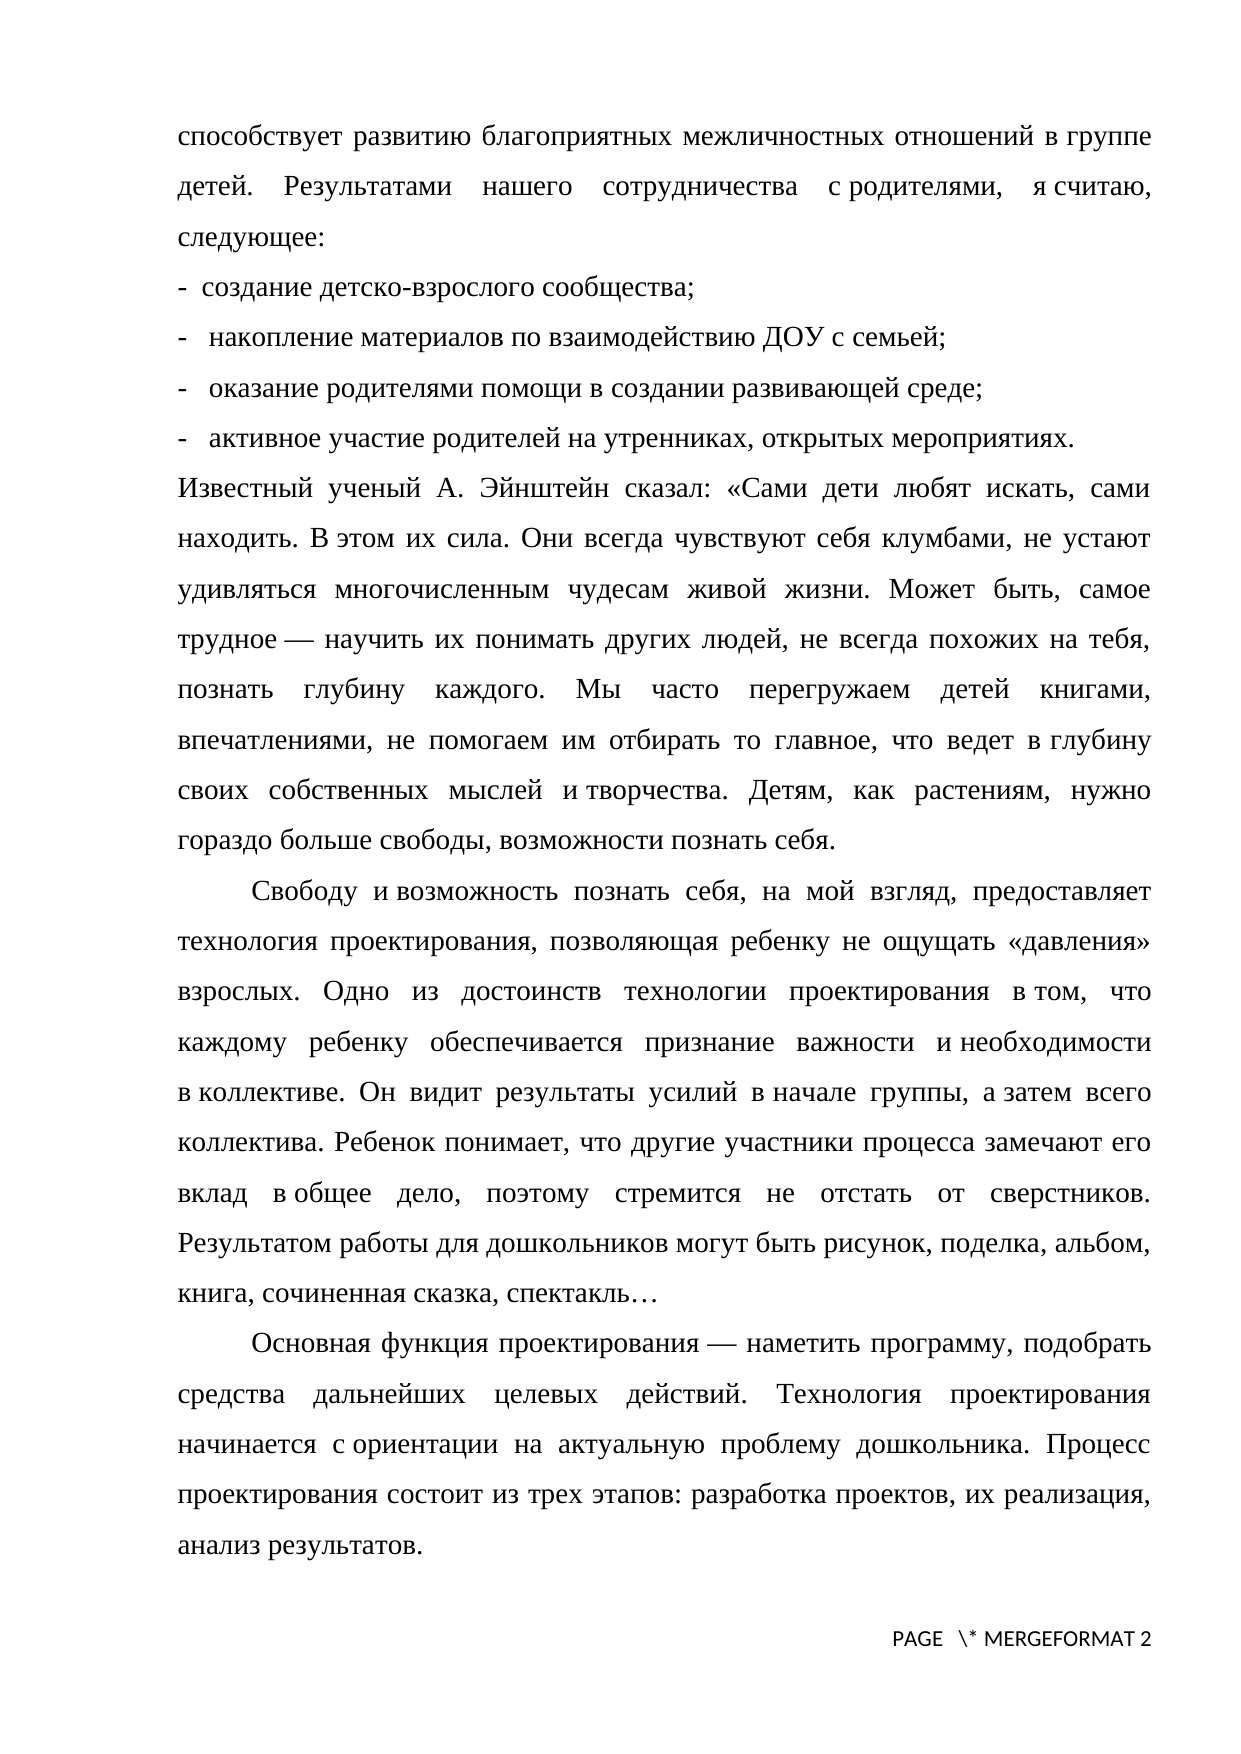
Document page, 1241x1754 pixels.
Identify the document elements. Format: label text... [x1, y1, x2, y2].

text - активное участие родителей на утренниках, открытых мероприятиях. [177, 420, 1152, 453]
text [177, 118, 1152, 252]
text - накопление материалов по взаимодействию ДОУ с семьей; [177, 319, 1152, 353]
text Свободу и возможность познать себя, на мой взгляд, предоставляет технология проектирования, позволяющая ребенку не ощущать «давления» взрослых. Одно из достоинств технологии проектирования в том, что каждому ребенку обеспечивается признание важности и необходимости в коллективе. Он видит результаты усилий в начале группы, а затем всего коллектива. Ребенок понимает, что другие участники процесса замечают его вклад в общее дело, поэтому стремится не отстать от сверстников. Результатом работы для дошкольников могут быть рисунок, поделка, альбом, книга, сочиненная сказка, спектакль… [177, 873, 1152, 1309]
text Известный ученый А. Эйнштейн сказал: «Сами дети любят искать, сами находить. В этом их сила. Они всегда чувствуют себя клумбами, не устают удивляться многочисленным чудесам живой жизни. Может быть, самое трудное — научить их понимать других людей, не всегда похожих на тебя, познать глубину каждого. Мы часто перегружаем детей книгами, впечатлениями, не помогаем им отбирать то главное, что ведет в глубину своих собственных мыслей и творчества. Детям, как растениям, нужно гораздо больше свободы, возможности познать себя. [177, 470, 1152, 856]
text - оказание родителями помощи в создании развивающей среде; [177, 370, 1152, 403]
text Основная функция проектирования — наметить программу, подобрать средства дальнейших целевых действий. Технология проектирования начинается с ориентации на актуальную проблему дошкольника. Процесс проектирования состоит из трех этапов: разработка проектов, их реализация, анализ результатов. [177, 1326, 1152, 1560]
text - создание детско-взрослого сообщества; [177, 269, 1152, 303]
